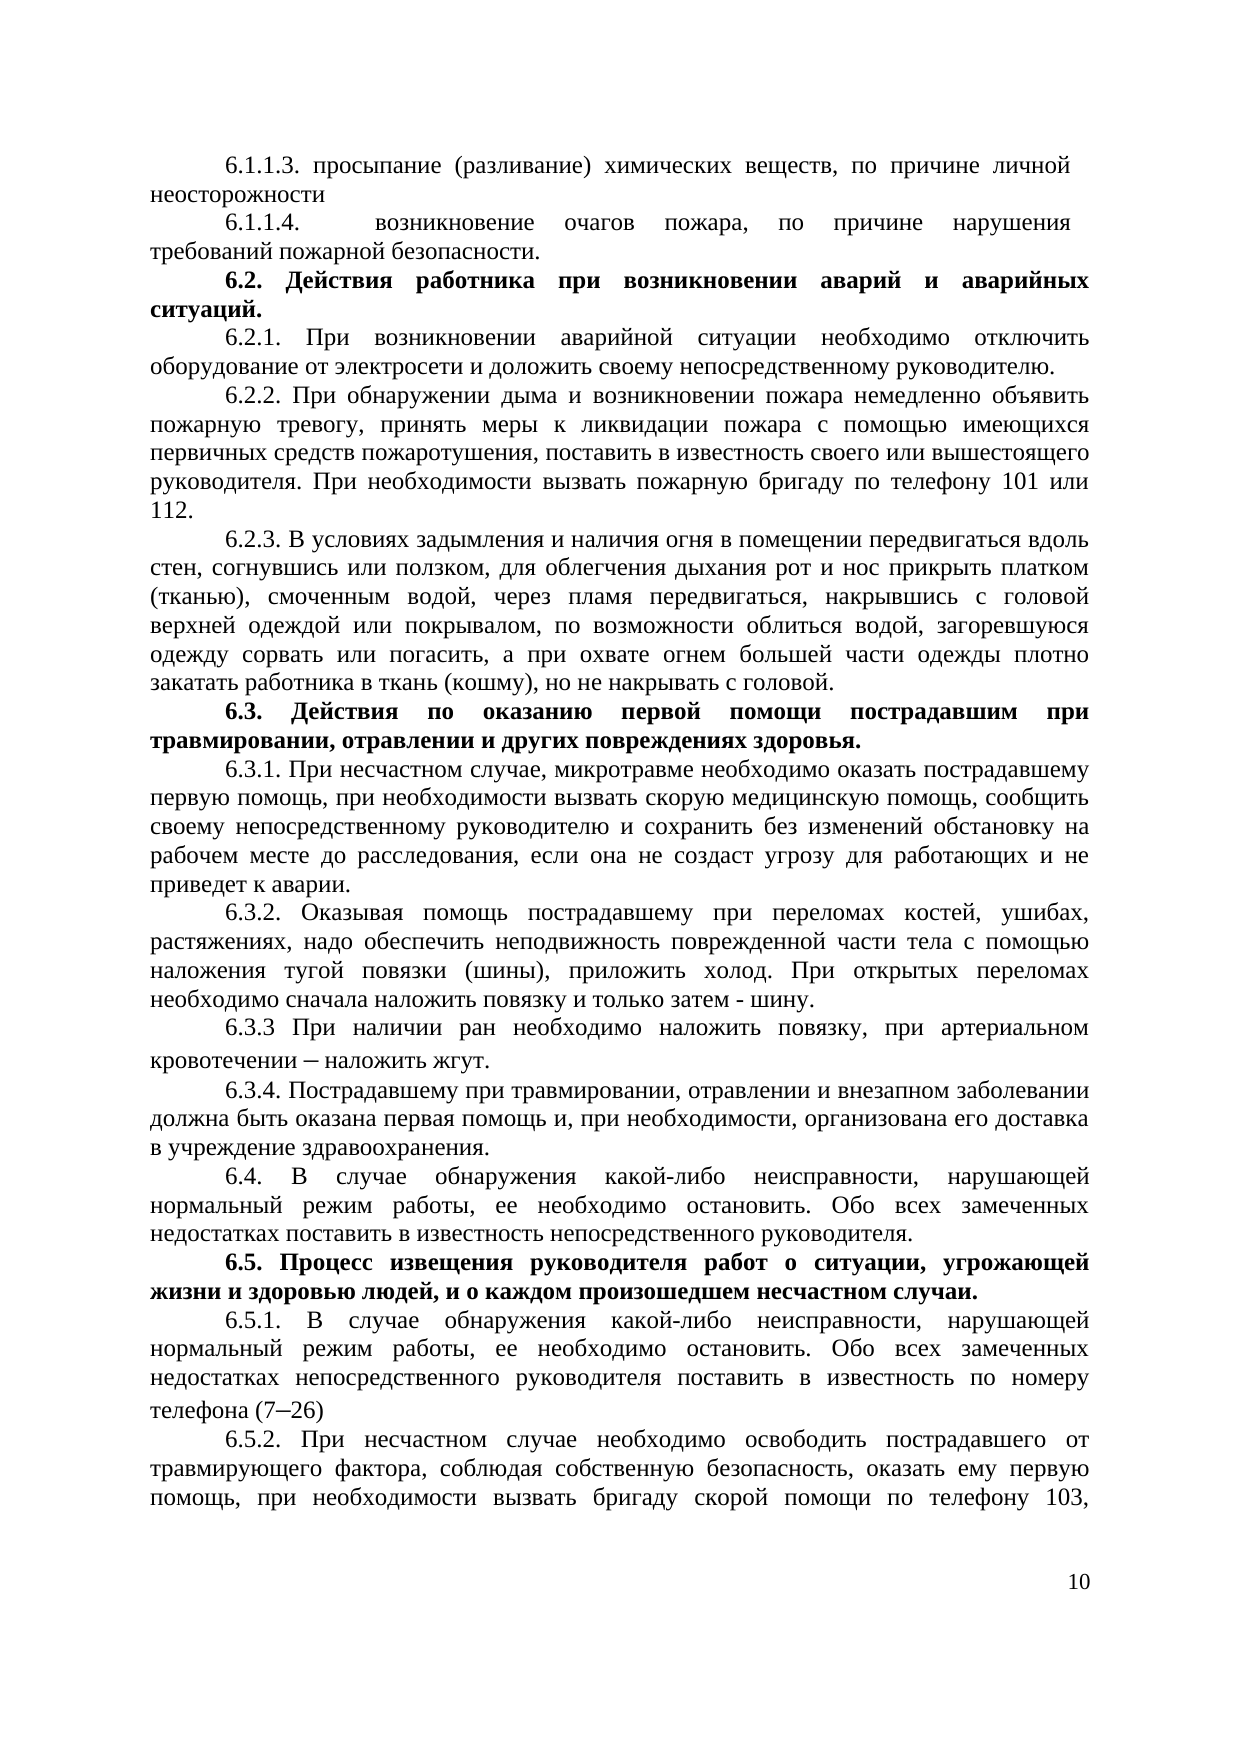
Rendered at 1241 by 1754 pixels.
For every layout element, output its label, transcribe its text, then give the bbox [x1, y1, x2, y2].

text 6.1.1.3. просыпание (разливание) химических веществ, по причине личной неосторожности [150, 150, 1071, 207]
text 6.3.2. Оказывая помощь пострадавшему при переломах костей, ушибах, растяжениях, надо обеспечить неподвижность поврежденной части тела с помощью наложения тугой повязки (шины), приложить холод. При открытых переломах необходимо сначала наложить повязку и только затем - шину. [150, 897, 1090, 1012]
text 6.3.1. При несчастном случае, микротравме необходимо оказать пострадавшему первую помощь, при необходимости вызвать скорую медицинскую помощь, сообщить своему непосредственному руководителю и сохранить без изменений обстановку на рабочем месте до расследования, если она не создаст угрозу для работающих и не приведет к аварии. [150, 754, 1090, 897]
text 6.2. Действия работника при возникновении аварий и аварийных ситуаций. [150, 265, 1090, 322]
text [150, 1424, 1090, 1511]
text 6.5. Процесс извещения руководителя работ о ситуации, угрожающей жизни и здоровью людей, и о каждом произошедшем несчастном случаи. [150, 1247, 1090, 1305]
text 6.2.3. В условиях задымления и наличия огня в помещении передвигаться вдоль стен, согнувшись или ползком, для облегчения дыхания рот и нос прикрыть платком (тканью), смоченным водой, через пламя передвигаться, накрывшись с головой верхней одеждой или покрывалом, по возможности облиться водой, загоревшуюся одежду сорвать или погасить, а при охвате огнем большей части одежды плотно закатать работника в ткань (кошму), но не накрывать с головой. [150, 524, 1090, 696]
text 6.1.1.4. возникновение очагов пожара, по причине нарушения требований пожарной безопасности. [150, 207, 1071, 265]
text 6.3.3 При наличии ран необходимо наложить повязку, при артериальном кровотечении – наложить жгут. [150, 1012, 1090, 1075]
text 6.4. В случае обнаружения какой-либо неисправности, нарушающей нормальный режим работы, ее необходимо остановить. Обо всех замеченных недостатках поставить в известность непосредственного руководителя. [150, 1161, 1090, 1247]
text 6.3.4. Пострадавшему при травмировании, отравлении и внезапном заболевании должна быть оказана первая помощь и, при необходимости, организована его доставка в учреждение здравоохранения. [150, 1075, 1090, 1161]
text 6.5.1. В случае обнаружения какой-либо неисправности, нарушающей нормальный режим работы, ее необходимо остановить. Обо всех замеченных недостатках непосредственного руководителя поставить в известность по номеру телефона (7–26) [150, 1305, 1090, 1424]
text 6.2.2. При обнаружении дыма и возникновении пожара немедленно объявить пожарную тревогу, принять меры к ликвидации пожара с помощью имеющихся первичных средств пожаротушения, поставить в известность своего или вышестоящего руководителя. При необходимости вызвать пожарную бригаду по телефону 101 или 112. [150, 380, 1090, 524]
text 6.3. Действия по оказанию первой помощи пострадавшим при травмировании, отравлении и других повреждениях здоровья. [150, 696, 1090, 754]
text 6.2.1. При возникновении аварийной ситуации необходимо отключить оборудование от электросети и доложить своему непосредственному руководителю. [150, 322, 1090, 380]
